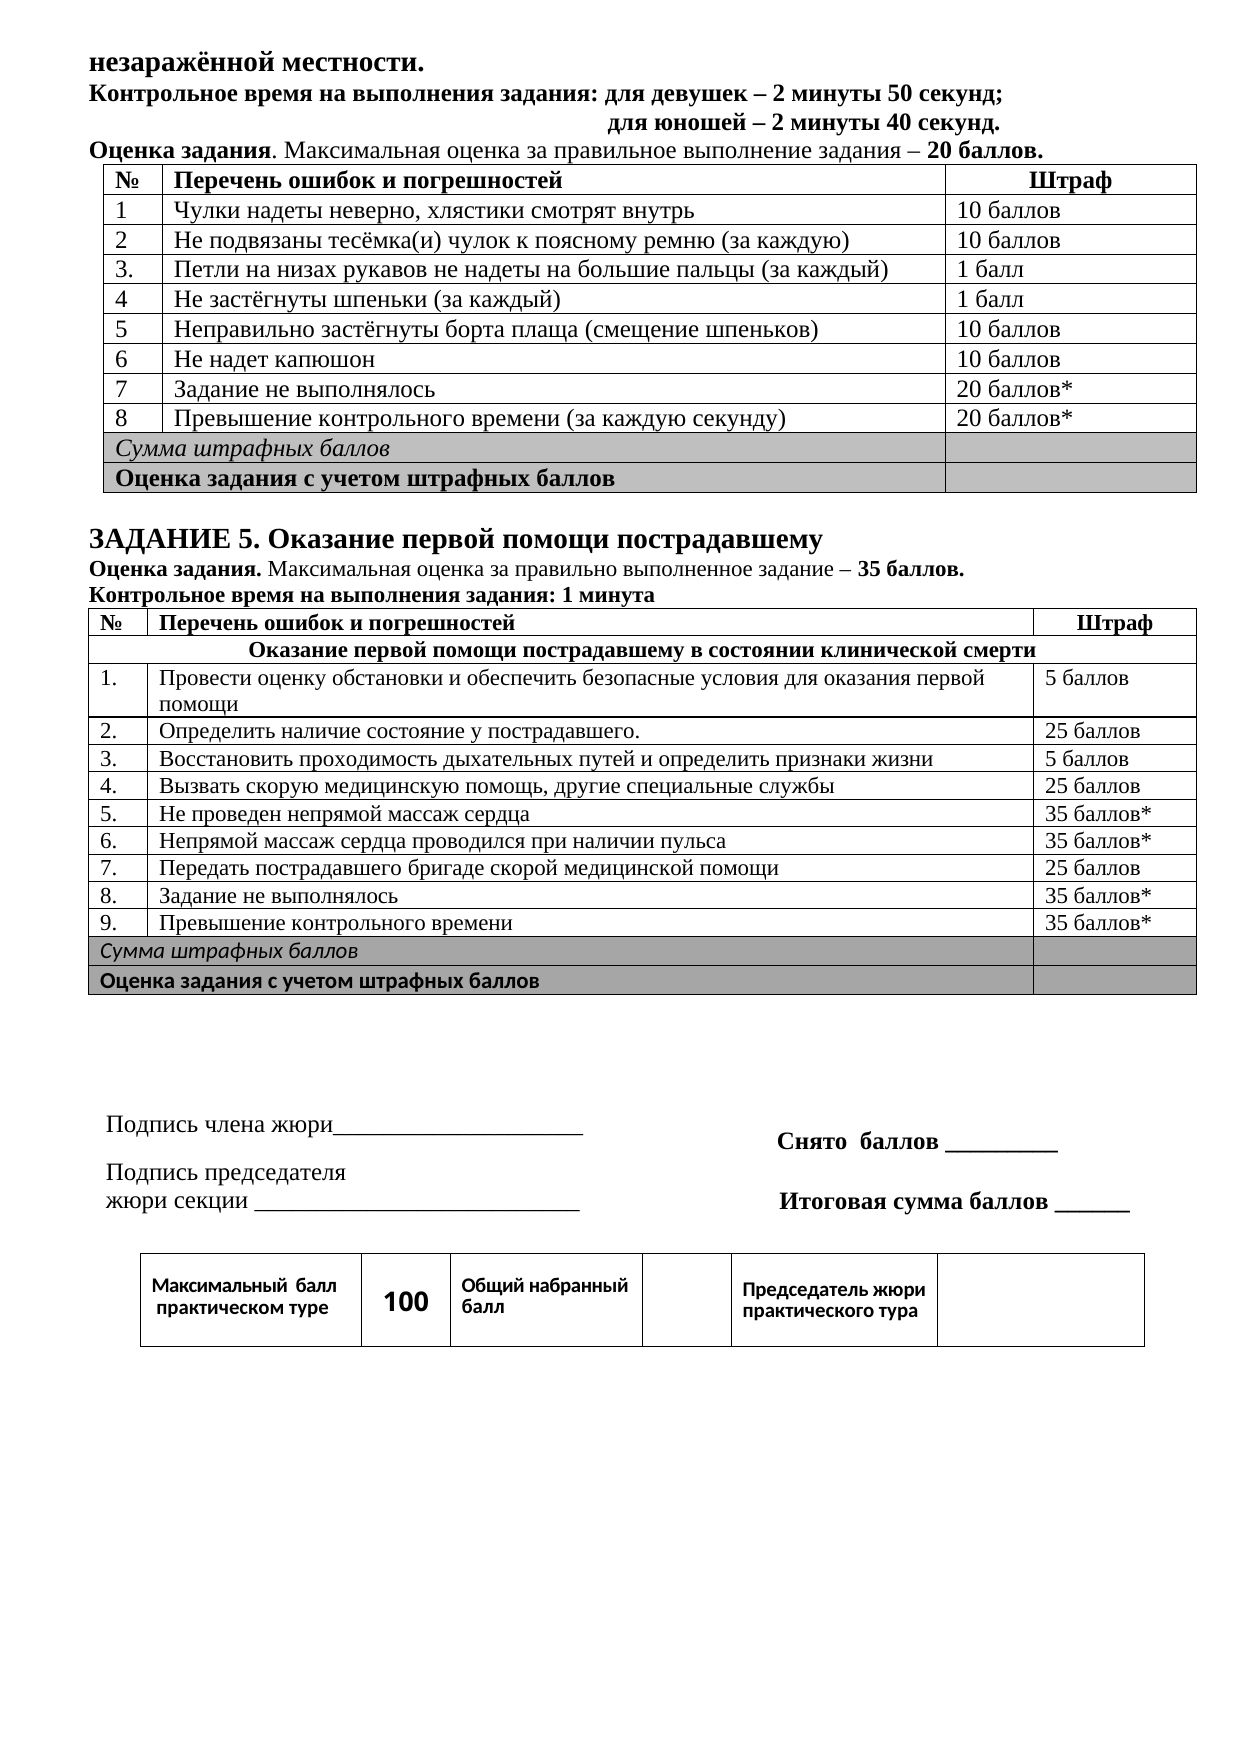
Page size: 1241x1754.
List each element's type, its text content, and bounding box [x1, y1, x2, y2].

table_cell Сумма штрафных баллов [104, 433, 945, 462]
table_cell 6 [104, 344, 162, 373]
table_cell [1034, 937, 1196, 965]
table_cell Не проведен непрямой массаж сердца [148, 800, 1033, 826]
table_header № [89, 609, 147, 635]
table_cell Превышение контрольного времени [148, 909, 1033, 936]
table_cell Оказание первой помощи пострадавшему в состоянии клинической смерти [89, 636, 1196, 663]
table_cell 25 баллов [1034, 772, 1196, 799]
table_cell [1034, 966, 1196, 994]
table_cell 4. [89, 772, 147, 799]
table_cell 8. [89, 882, 147, 908]
text ЗАДАНИЕ 5. Оказание первой помощи пострадавшему [89, 522, 1196, 555]
table_cell [946, 463, 1196, 492]
table_header Максимальный балл практическом туре [141, 1254, 361, 1346]
table_cell 3. [104, 255, 162, 283]
table_cell 1. [89, 664, 147, 716]
table_cell Не застёгнуты шпеньки (за каждый) [163, 284, 945, 313]
table_cell 8 [104, 404, 162, 432]
table_cell 7. [89, 855, 147, 881]
table_cell Вызвать скорую медицинскую помощь, другие специальные службы [148, 772, 1033, 799]
table_header Перечень ошибок и погрешностей [148, 609, 1033, 635]
table_cell 3. [89, 745, 147, 771]
table_cell Не подвязаны тесёмка(и) чулок к поясному ремню (за каждую) [163, 225, 945, 253]
table_cell 2 [104, 225, 162, 253]
table_header Общий набранный балл [451, 1254, 642, 1346]
table_cell Петли на низах рукавов не надеты на большие пальцы (за каждый) [163, 255, 945, 283]
table_cell 6. [89, 827, 147, 853]
table_cell [946, 433, 1196, 462]
table_cell 1 [104, 195, 162, 224]
table_cell 10 баллов [946, 314, 1196, 343]
table_cell Чулки надеты неверно, хлястики смотрят внутрь [163, 195, 945, 224]
table_cell 1 балл [946, 284, 1196, 313]
table_cell Задание не выполнялось [163, 374, 945, 402]
table_cell 1 балл [946, 255, 1196, 283]
table_cell 5 баллов [1034, 664, 1196, 716]
table_header № [104, 165, 162, 194]
table_cell 20 баллов* [946, 404, 1196, 432]
table_cell 9. [89, 909, 147, 936]
table_cell 25 баллов [1034, 718, 1196, 744]
table_cell 35 баллов* [1034, 827, 1196, 853]
table_cell 10 баллов [946, 344, 1196, 373]
text Контрольное время на выполнения задания: для девушек – 2 минуты 50 секунд; [89, 78, 1196, 107]
table_cell 5. [89, 800, 147, 826]
table_cell Неправильно застёгнуты борта плаща (смещение шпеньков) [163, 314, 945, 343]
table_header [938, 1254, 1144, 1346]
table_cell Непрямой массаж сердца проводился при наличии пульса [148, 827, 1033, 853]
table_cell Задание не выполнялось [148, 882, 1033, 908]
table_cell Превышение контрольного времени (за каждую секунду) [163, 404, 945, 432]
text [89, 44, 1196, 78]
table_header Председатель жюри практического тура [732, 1254, 937, 1346]
text Оценка задания. Максимальная оценка за правильно выполненное задание – 35 баллов. [89, 555, 1196, 582]
table_cell 2. [89, 718, 147, 744]
table_header 100 [362, 1254, 450, 1346]
text Контрольное время на выполнения задания: 1 минута [89, 582, 1196, 608]
table_cell Сумма штрафных баллов [89, 937, 1033, 965]
table_cell 10 баллов [946, 195, 1196, 224]
table_cell 20 баллов* [946, 374, 1196, 402]
table_cell 25 баллов [1034, 855, 1196, 881]
table_header Штраф [1034, 609, 1196, 635]
table_cell 10 баллов [946, 225, 1196, 253]
table_cell 35 баллов* [1034, 909, 1196, 936]
table_cell Оценка задания с учетом штрафных баллов [104, 463, 945, 492]
table_cell 4 [104, 284, 162, 313]
table_header Штраф [946, 165, 1196, 194]
table_cell 5 баллов [1034, 745, 1196, 771]
table_cell 35 баллов* [1034, 800, 1196, 826]
table_cell Передать пострадавшего бригаде скорой медицинской помощи [148, 855, 1033, 881]
table_header [643, 1254, 731, 1346]
text для юношей – 2 минуты 40 секунд. [89, 107, 1196, 135]
table_cell Провести оценку обстановки и обеспечить безопасные условия для оказания первой помощи [148, 664, 1033, 716]
table_cell 35 баллов* [1034, 882, 1196, 908]
text Оценка задания. Максимальная оценка за правильное выполнение задания – 20 баллов. [89, 135, 1196, 164]
table_cell Оценка задания с учетом штрафных баллов [89, 966, 1033, 994]
table_cell 7 [104, 374, 162, 402]
table_cell Восстановить проходимость дыхательных путей и определить признаки жизни [148, 745, 1033, 771]
table_cell Определить наличие состояние у пострадавшего. [148, 718, 1033, 744]
table_header Перечень ошибок и погрешностей [163, 165, 945, 194]
table_cell Не надет капюшон [163, 344, 945, 373]
table_cell 5 [104, 314, 162, 343]
